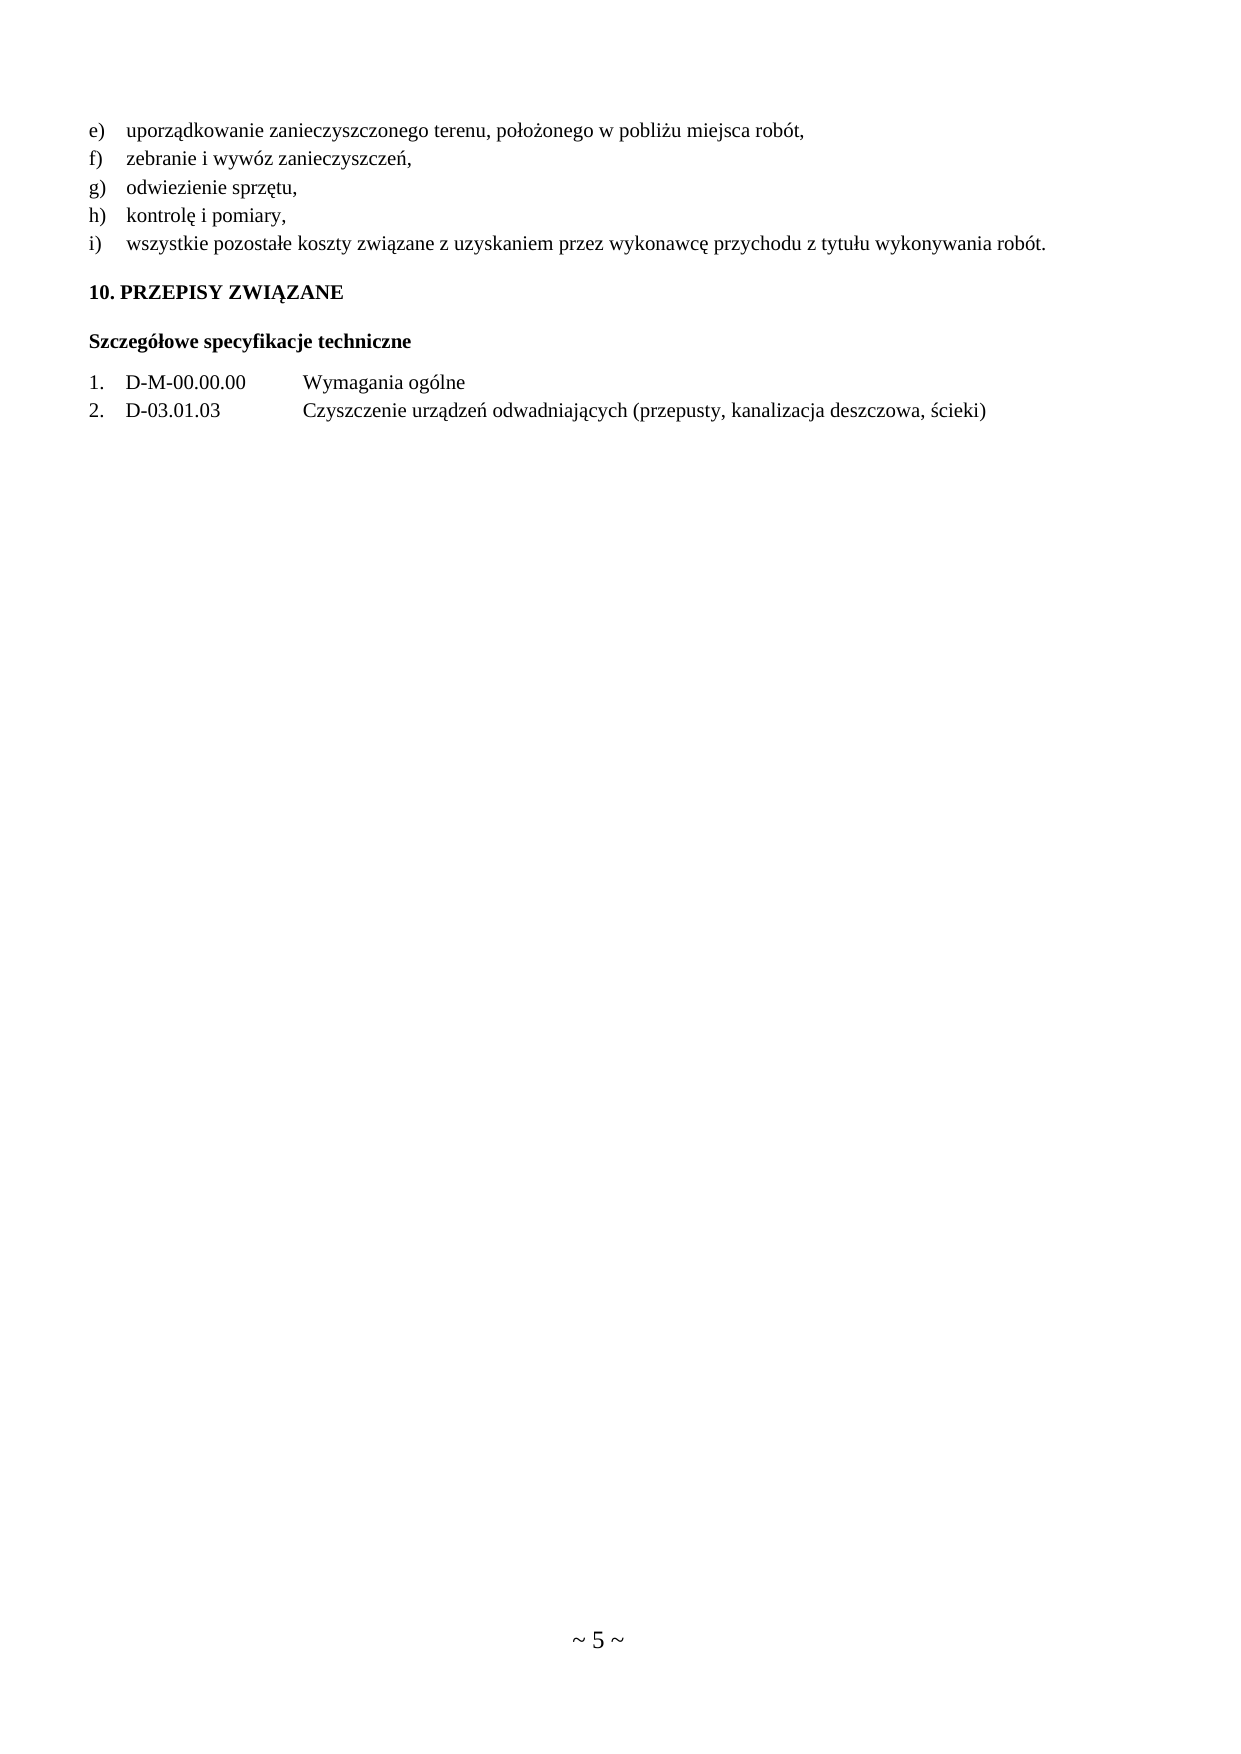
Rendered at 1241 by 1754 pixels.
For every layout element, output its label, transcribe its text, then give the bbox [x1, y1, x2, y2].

list zebranie i wywóz zanieczyszczeń, [89, 146, 1107, 170]
table_cell D-03.01.03 [118, 394, 295, 422]
text Szczegółowe specyfikacje techniczne [89, 329, 1107, 353]
text 10. PRZEPISY ZWIĄZANE [89, 280, 1107, 304]
table_header 1. [81, 366, 118, 394]
table_cell 2. [81, 394, 118, 422]
table_cell Czyszczenie urządzeń odwadniających (przepusty, kanalizacja deszczowa, ścieki) [295, 394, 1051, 422]
list kontrolę i pomiary, [89, 203, 1107, 227]
list wszystkie pozostałe koszty związane z uzyskaniem przez wykonawcę przychodu z tytułu wykonywania robót. [89, 231, 1107, 255]
list odwiezienie sprzętu, [89, 174, 1107, 199]
table_header Wymagania ogólne [295, 366, 1051, 394]
list uporządkowanie zanieczyszczonego terenu, położonego w pobliżu miejsca robót, [89, 118, 1107, 142]
table_header D-M-00.00.00 [118, 366, 295, 394]
